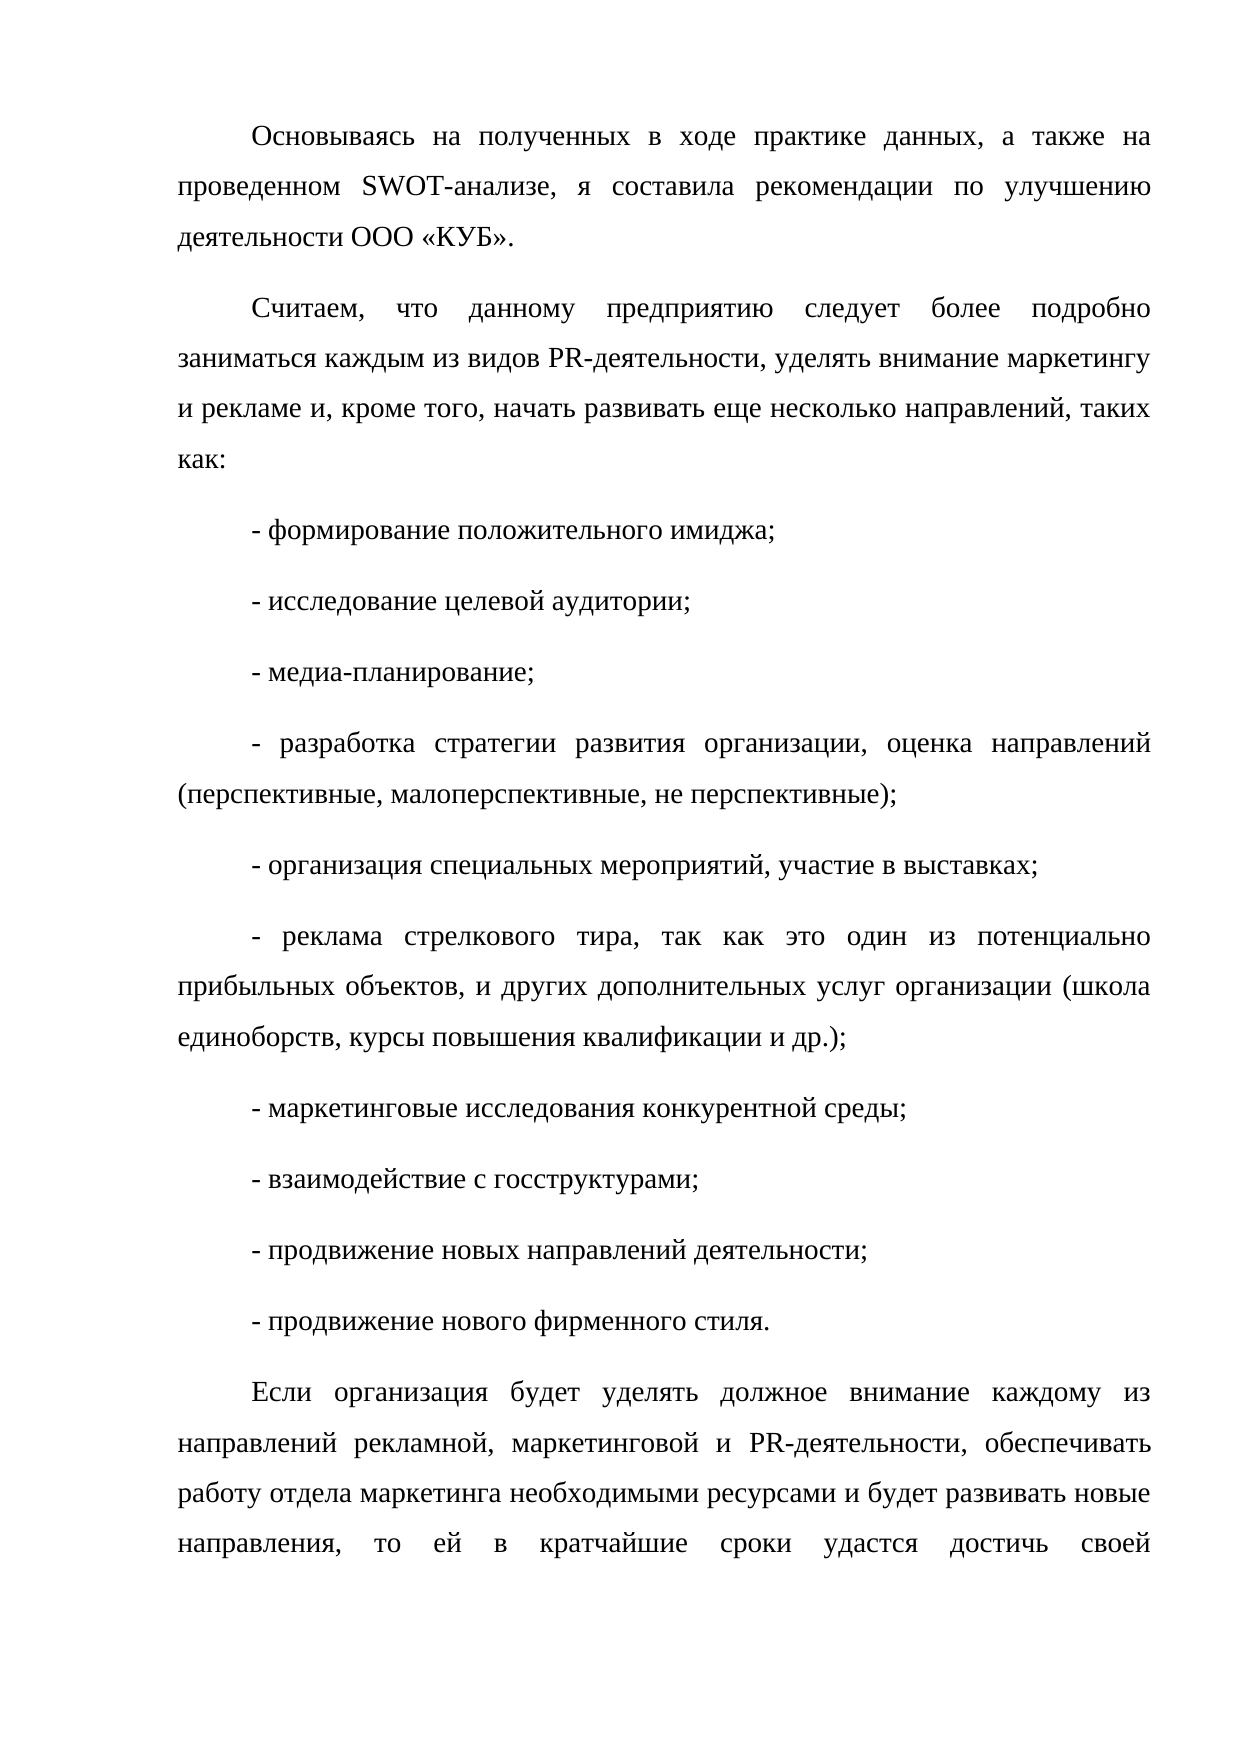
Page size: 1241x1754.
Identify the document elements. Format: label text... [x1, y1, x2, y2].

text Считаем, что данному предприятию следует более подробно заниматься каждым из видов PR-деятельности, уделять внимание маркетингу и рекламе и, кроме того, начать развивать еще несколько направлений, таких как: [177, 290, 1152, 474]
text - организация специальных мероприятий, участие в выставках; [177, 847, 1152, 880]
text - исследование целевой аудитории; [177, 583, 1152, 617]
text - формирование положительного имиджа; [177, 512, 1152, 546]
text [177, 1374, 1152, 1559]
text - реклама стрелкового тира, так как это один из потенциально прибыльных объектов, и других дополнительных услуг организации (школа единоборств, курсы повышения квалификации и др.); [177, 918, 1152, 1052]
text - продвижение новых направлений деятельности; [177, 1232, 1152, 1266]
text - продвижение нового фирменного стиля. [177, 1303, 1152, 1337]
text - взаимодействие с госструктурами; [177, 1161, 1152, 1194]
text - маркетинговые исследования конкурентной среды; [177, 1090, 1152, 1123]
text Основываясь на полученных в ходе практике данных, а также на проведенном SWOT-анализе, я составила рекомендации по улучшению деятельности ООО «КУБ». [177, 118, 1152, 252]
text - медиа-планирование; [177, 654, 1152, 688]
text - разработка стратегии развития организации, оценка направлений (перспективные, малоперспективные, не перспективные); [177, 725, 1152, 809]
